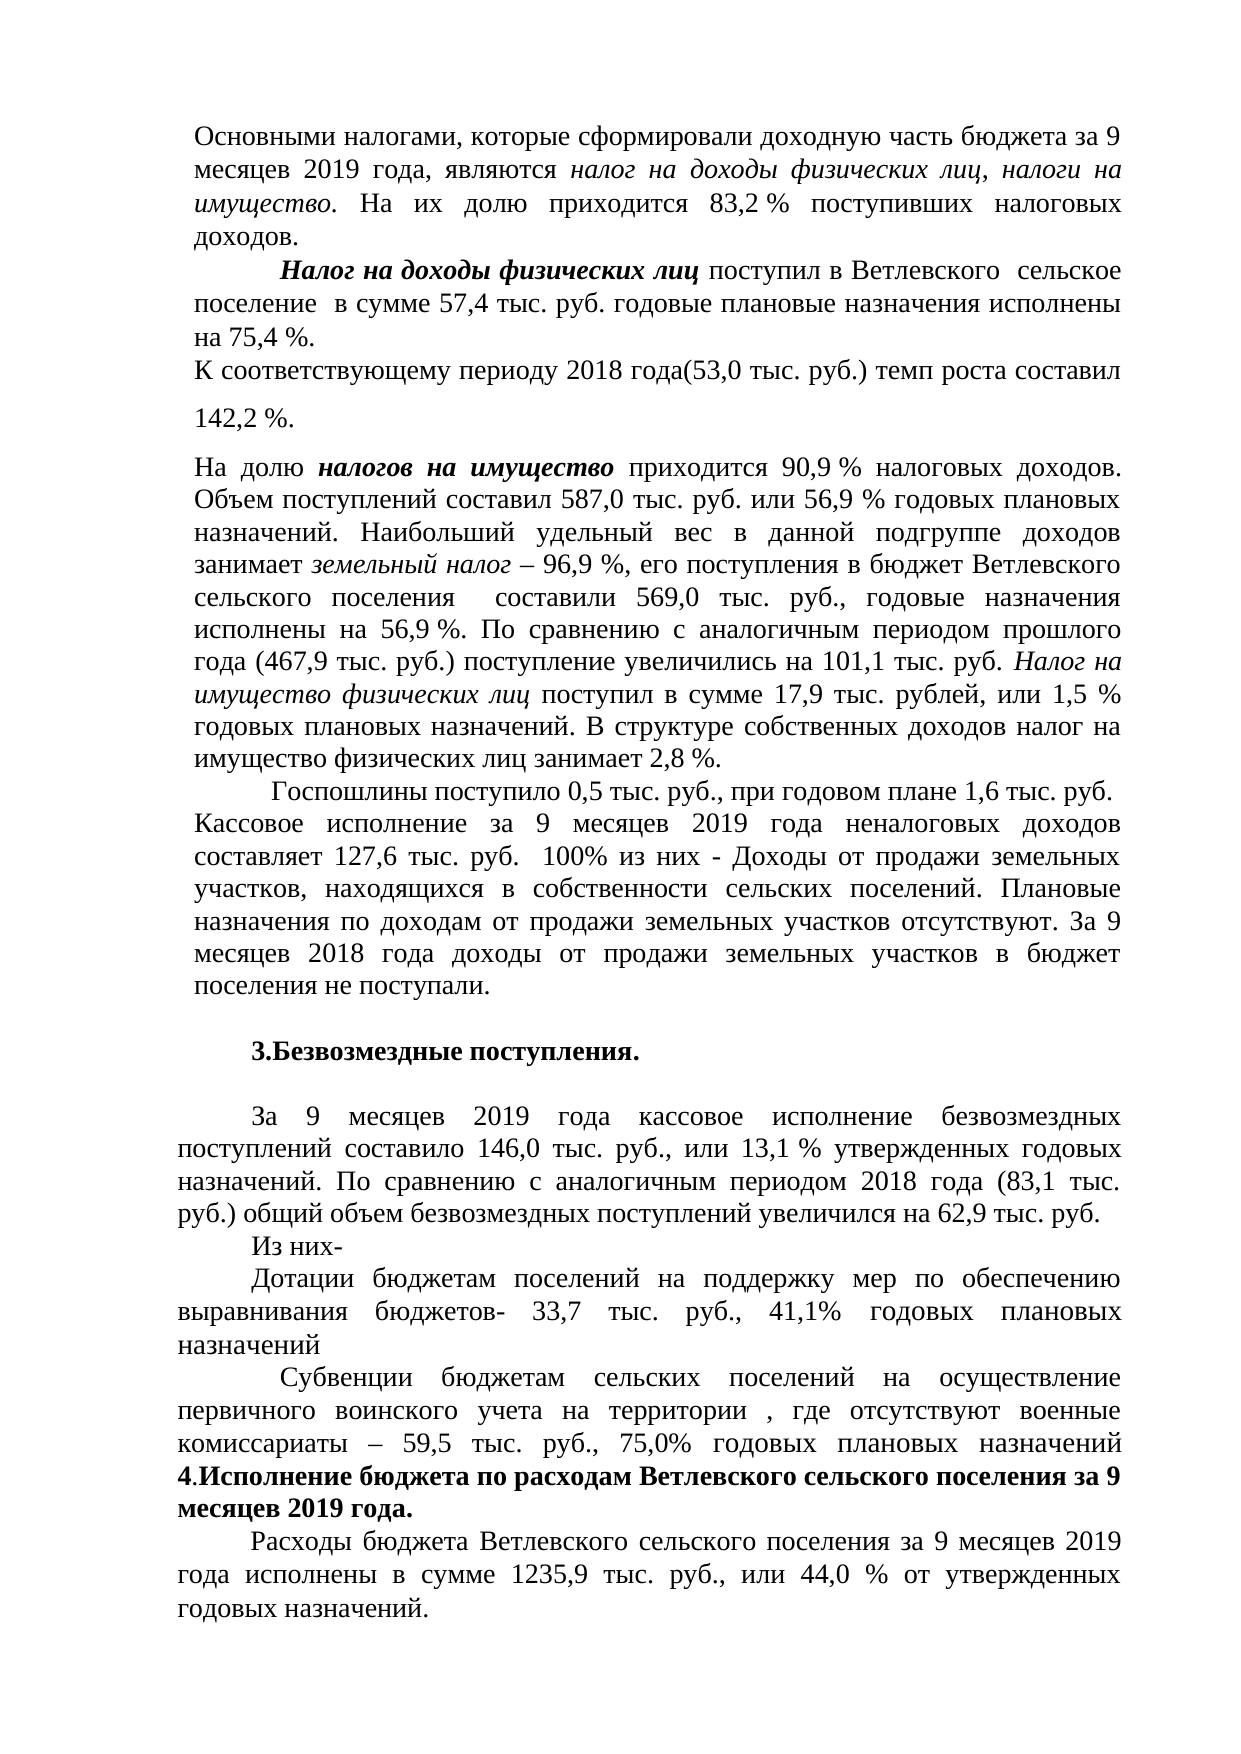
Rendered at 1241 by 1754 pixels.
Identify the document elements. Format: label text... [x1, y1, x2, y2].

text 3.Безвозмездные поступления. [177, 1034, 1122, 1067]
text За 9 месяцев 2019 года кассовое исполнение безвозмездных поступлений составило 146,0 тыс. руб., или 13,1 % утвержденных годовых назначений. По сравнению с аналогичным периодом 2018 года (83,1 тыс. руб.) общий объем безвозмездных поступлений увеличился на 62,9 тыс. руб. [177, 1099, 1122, 1229]
text Кассовое исполнение за 9 месяцев 2019 года неналоговых доходов составляет 127,6 тыс. руб. 100% из них - Доходы от продажи земельных участков, находящихся в собственности сельских поселений. Плановые назначения по доходам от продажи земельных участков отсутствуют. За 9 месяцев 2018 года доходы от продажи земельных участков в бюджет поселения не поступали. [194, 806, 1122, 1001]
text Дотации бюджетам поселений на поддержку мер по обеспечению выравнивания бюджетов- 33,7 тыс. руб., 41,1% годовых плановых назначений [177, 1261, 1122, 1361]
text Налог на доходы физических лиц поступил в Ветлевского сельское поселение в сумме 57,4 тыс. руб. годовые плановые назначения исполнены на 75,4 %. [194, 252, 1122, 353]
text К соответствующему периоду 2018 года(53,0 тыс. руб.) темп роста составил 142,2 %. [194, 353, 1122, 434]
text Госпошлины поступило 0,5 тыс. руб., при годовом плане 1,6 тыс. руб. [194, 774, 1122, 806]
text Основными налогами, которые сформировали доходную часть бюджета за 9 месяцев 2019 года, являются налог на доходы физических лиц, налоги на имущество. На их долю приходится 83,2 % поступивших налоговых доходов. [194, 118, 1122, 252]
text Расходы бюджета Ветлевского сельского поселения за 9 месяцев 2019 года исполнены в сумме 1235,9 тыс. руб., или 44,0 % от утвержденных годовых назначений. [177, 1524, 1122, 1624]
text На долю налогов на имущество приходится 90,9 % налоговых доходов. Объем поступлений составил 587,0 тыс. руб. или 56,9 % годовых плановых назначений. Наибольший удельный вес в данной подгруппе доходов занимает земельный налог – 96,9 %, его поступления в бюджет Ветлевского сельского поселения составили 569,0 тыс. руб., годовые назначения исполнены на 56,9 %. По сравнению с аналогичным периодом прошлого года (467,9 тыс. руб.) поступление увеличились на 101,1 тыс. руб. Налог на имущество физических лиц поступил в сумме 17,9 тыс. рублей, или 1,5 % годовых плановых назначений. В структуре собственных доходов налог на имущество физических лиц занимает 2,8 %. [194, 450, 1122, 774]
text Субвенции бюджетам сельских поселений на осуществление первичного воинского учета на территории , где отсутствуют военные комиссариаты – 59,5 тыс. руб., 75,0% годовых плановых назначений 4.Исполнение бюджета по расходам Ветлевского сельского поселения за 9 месяцев 2019 года. [177, 1361, 1122, 1524]
text Из них- [177, 1229, 1122, 1261]
